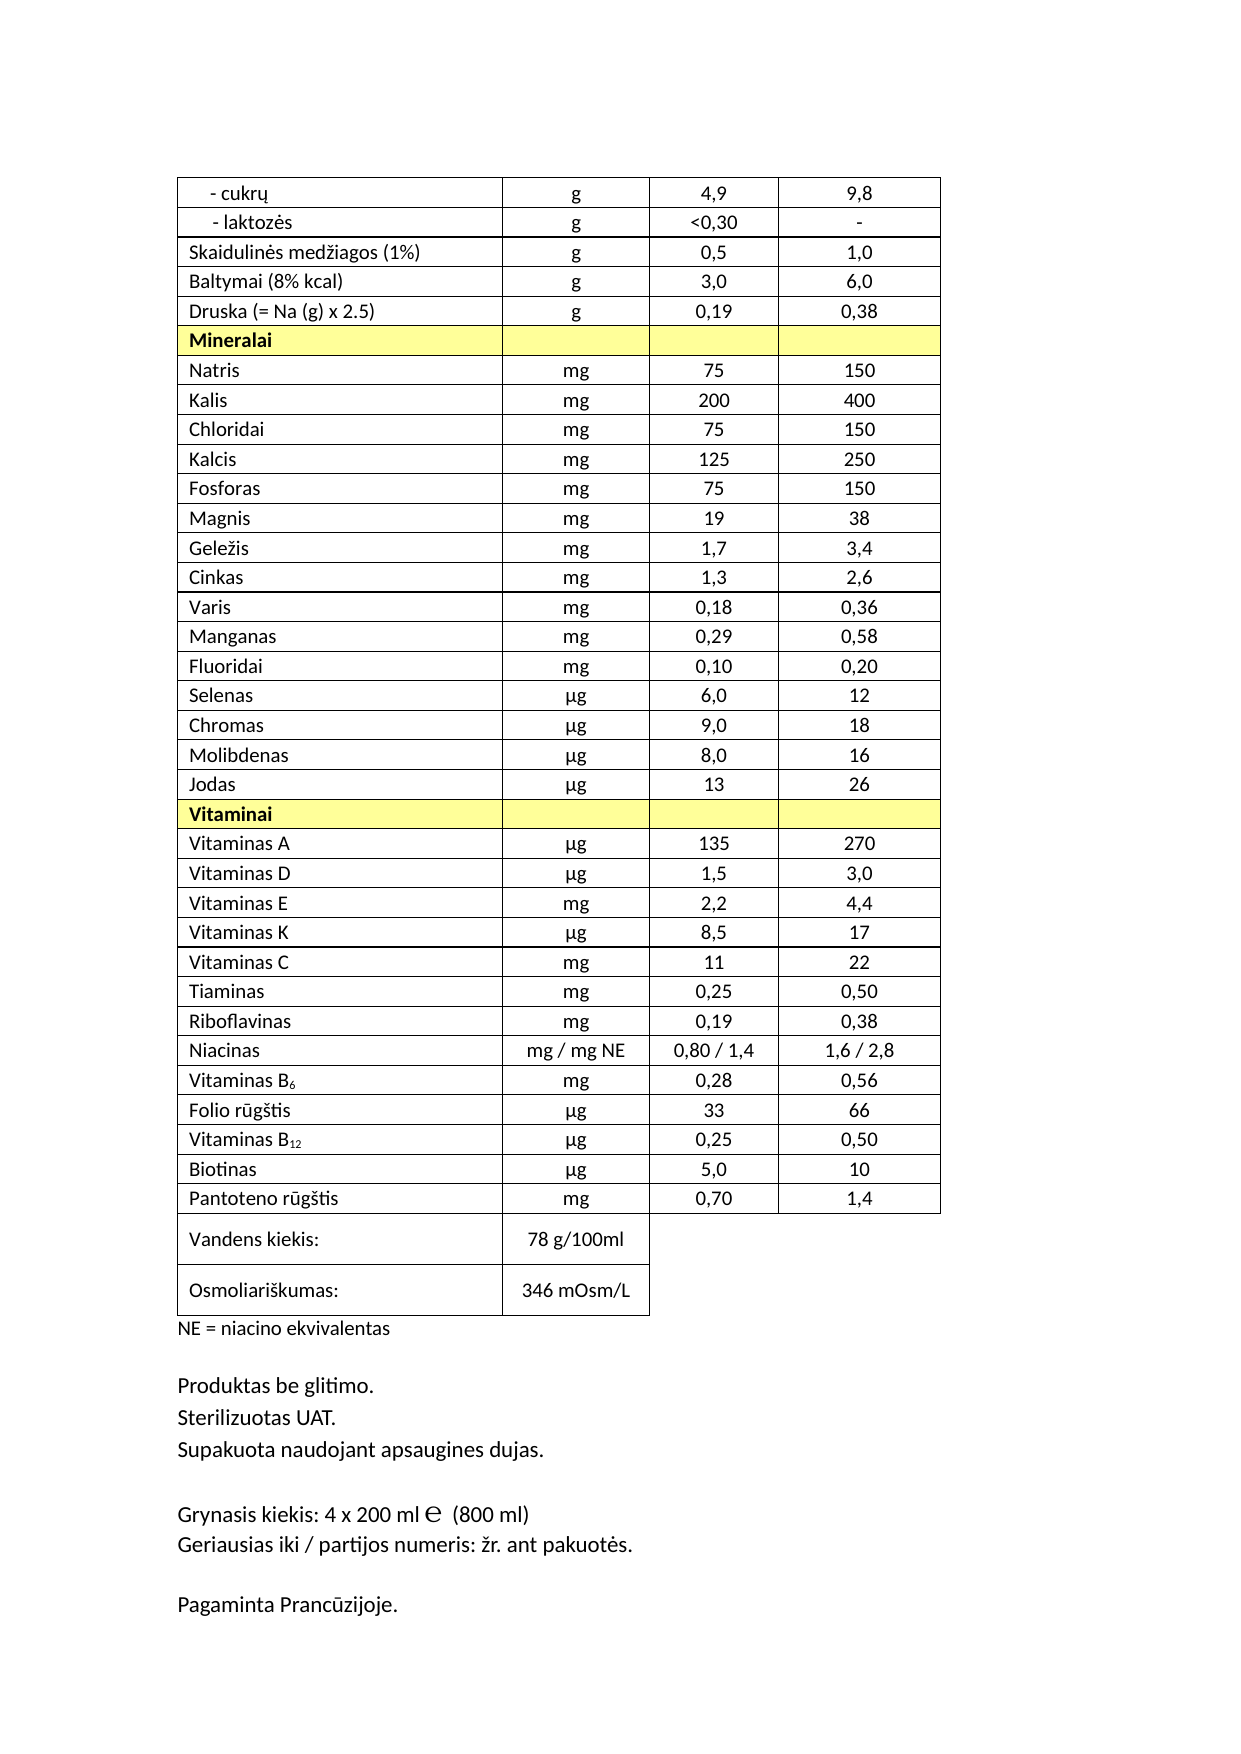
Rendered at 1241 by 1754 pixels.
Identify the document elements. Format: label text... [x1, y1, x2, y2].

table_cell - laktozės [178, 208, 502, 236]
table_cell 13 [650, 770, 778, 798]
table_cell Druska (= Na (g) x 2.5) [178, 297, 502, 325]
table_cell mg [503, 474, 649, 503]
table_cell mg [503, 888, 649, 917]
table_cell Magnis [178, 504, 502, 532]
table_cell 6,0 [779, 267, 940, 296]
table_cell Vitaminas E [178, 888, 502, 917]
table_cell Osmoliariškumas: [178, 1265, 502, 1314]
table_cell Chromas [178, 711, 502, 739]
table_cell Vitaminas C [178, 948, 502, 976]
table_cell [779, 326, 940, 355]
table_cell 8,5 [650, 918, 778, 946]
table_cell 2,6 [779, 563, 940, 591]
table_cell 200 [650, 385, 778, 414]
table_cell 0,18 [650, 593, 778, 621]
table_cell 22 [779, 948, 940, 976]
table_cell µg [503, 681, 649, 710]
table_cell Kalis [178, 385, 502, 414]
table_cell Manganas [178, 622, 502, 651]
table_cell 250 [779, 445, 940, 473]
table_cell 150 [779, 474, 940, 503]
table_cell mg [503, 1184, 649, 1213]
table_cell 4,4 [779, 888, 940, 917]
table_cell µg [503, 1155, 649, 1183]
table_cell 78 g/100ml [503, 1214, 649, 1263]
text Pagaminta Prancūzijoje. [177, 1591, 1181, 1618]
table_cell Molibdenas [178, 740, 502, 769]
table_cell g [503, 178, 649, 207]
table_cell Varis [178, 593, 502, 621]
table_cell mg [503, 977, 649, 1006]
table_cell mg [503, 622, 649, 651]
table_cell 66 [779, 1095, 940, 1124]
table_cell - cukrų [178, 178, 502, 207]
table_cell mg [503, 533, 649, 562]
table_cell 270 [779, 829, 940, 858]
table_cell 400 [779, 385, 940, 414]
table_cell 3,0 [779, 859, 940, 887]
table_cell 17 [779, 918, 940, 946]
table_cell 33 [650, 1095, 778, 1124]
table_cell g [503, 238, 649, 266]
table_cell µg [503, 829, 649, 858]
text Grynasis kiekis: 4 x 200 ml ℮ (800 ml) [177, 1500, 1181, 1528]
table_cell - [779, 208, 940, 236]
table_cell µg [503, 711, 649, 739]
table_cell Cinkas [178, 563, 502, 591]
table_cell 1,5 [650, 859, 778, 887]
table_cell Fosforas [178, 474, 502, 503]
table_cell mg [503, 593, 649, 621]
table_cell Geležis [178, 533, 502, 562]
text Produktas be glitimo. [177, 1371, 1181, 1399]
table_cell 0,80 / 1,4 [650, 1036, 778, 1065]
table_cell Riboflavinas [178, 1007, 502, 1035]
table_cell 3,4 [779, 533, 940, 562]
table_cell 9,0 [650, 711, 778, 739]
text Geriausias iki / partijos numeris: žr. ant pakuotės. [177, 1530, 1181, 1558]
table_cell 75 [650, 474, 778, 503]
table_cell 0,5 [650, 238, 778, 266]
table_cell Vitaminas B12 [178, 1125, 502, 1153]
table_cell 150 [779, 356, 940, 384]
table_cell g [503, 267, 649, 296]
table_cell µg [503, 1125, 649, 1153]
table_cell 1,3 [650, 563, 778, 591]
table_cell mg [503, 445, 649, 473]
text Sterilizuotas UAT. [177, 1403, 1181, 1431]
table_cell mg [503, 948, 649, 976]
table_cell <0,30 [650, 208, 778, 236]
text NE = niacino ekvivalentas [177, 1316, 1181, 1341]
table_cell Vandens kiekis: [178, 1214, 502, 1263]
table_cell 4,9 [650, 178, 778, 207]
table_cell 150 [779, 415, 940, 443]
table_cell Jodas [178, 770, 502, 798]
table_cell mg [503, 385, 649, 414]
table_cell Kalcis [178, 445, 502, 473]
table_cell µg [503, 1095, 649, 1124]
table_cell 0,50 [779, 1125, 940, 1153]
table_cell 18 [779, 711, 940, 739]
table_cell 0,58 [779, 622, 940, 651]
table_cell 1,6 / 2,8 [779, 1036, 940, 1065]
table_cell 12 [779, 681, 940, 710]
table_cell 0,36 [779, 593, 940, 621]
table_cell [503, 800, 649, 828]
table_cell 346 mOsm/L [503, 1265, 649, 1314]
table_cell [779, 800, 940, 828]
table_cell 6,0 [650, 681, 778, 710]
table_cell Vitaminas B6 [178, 1066, 502, 1094]
table_cell 10 [779, 1155, 940, 1183]
table_cell 9,8 [779, 178, 940, 207]
table_cell Pantoteno rūgštis [178, 1184, 502, 1213]
table_cell 38 [779, 504, 940, 532]
table_cell mg / mg NE [503, 1036, 649, 1065]
table_cell 0,10 [650, 652, 778, 680]
table_cell 0,56 [779, 1066, 940, 1094]
table_cell 0,29 [650, 622, 778, 651]
table_cell mg [503, 1066, 649, 1094]
table_cell 0,38 [779, 297, 940, 325]
table_cell Baltymai (8% kcal) [178, 267, 502, 296]
table_cell Mineralai [178, 326, 502, 355]
table_cell [503, 326, 649, 355]
table_cell 1,0 [779, 238, 940, 266]
table_cell 0,19 [650, 1007, 778, 1035]
table_cell 0,25 [650, 1125, 778, 1153]
table_cell mg [503, 652, 649, 680]
table_cell Skaidulinės medžiagos (1%) [178, 238, 502, 266]
table_cell Fluoridai [178, 652, 502, 680]
table_cell 0,38 [779, 1007, 940, 1035]
table_cell Tiaminas [178, 977, 502, 1006]
table_cell 5,0 [650, 1155, 778, 1183]
table_cell 3,0 [650, 267, 778, 296]
table_cell 19 [650, 504, 778, 532]
table_cell Chloridai [178, 415, 502, 443]
table_cell 0,70 [650, 1184, 778, 1213]
text Supakuota naudojant apsaugines dujas. [177, 1436, 1181, 1463]
table_cell mg [503, 1007, 649, 1035]
table_cell 1,7 [650, 533, 778, 562]
table_cell Vitaminai [178, 800, 502, 828]
table_cell mg [503, 504, 649, 532]
table_cell Vitaminas K [178, 918, 502, 946]
table_cell 1,4 [779, 1184, 940, 1213]
table_cell [650, 326, 778, 355]
table_cell g [503, 297, 649, 325]
table_cell 135 [650, 829, 778, 858]
table_cell g [503, 208, 649, 236]
table_cell mg [503, 356, 649, 384]
table_cell 0,25 [650, 977, 778, 1006]
table_cell 0,19 [650, 297, 778, 325]
table_cell mg [503, 563, 649, 591]
table_cell Natris [178, 356, 502, 384]
table_cell Selenas [178, 681, 502, 710]
table_cell 2,2 [650, 888, 778, 917]
table_cell [650, 800, 778, 828]
table_cell Biotinas [178, 1155, 502, 1183]
table_cell 125 [650, 445, 778, 473]
table_cell Vitaminas D [178, 859, 502, 887]
table_cell 26 [779, 770, 940, 798]
table_cell 0,50 [779, 977, 940, 1006]
table_cell Folio rūgštis [178, 1095, 502, 1124]
table_cell 75 [650, 415, 778, 443]
table_cell 0,28 [650, 1066, 778, 1094]
table_cell 16 [779, 740, 940, 769]
table_cell 11 [650, 948, 778, 976]
table_cell µg [503, 918, 649, 946]
table_cell Niacinas [178, 1036, 502, 1065]
table_cell 0,20 [779, 652, 940, 680]
table_cell 75 [650, 356, 778, 384]
table_cell mg [503, 415, 649, 443]
table_cell µg [503, 770, 649, 798]
table_cell Vitaminas A [178, 829, 502, 858]
table_cell µg [503, 859, 649, 887]
table_cell µg [503, 740, 649, 769]
table_cell 8,0 [650, 740, 778, 769]
